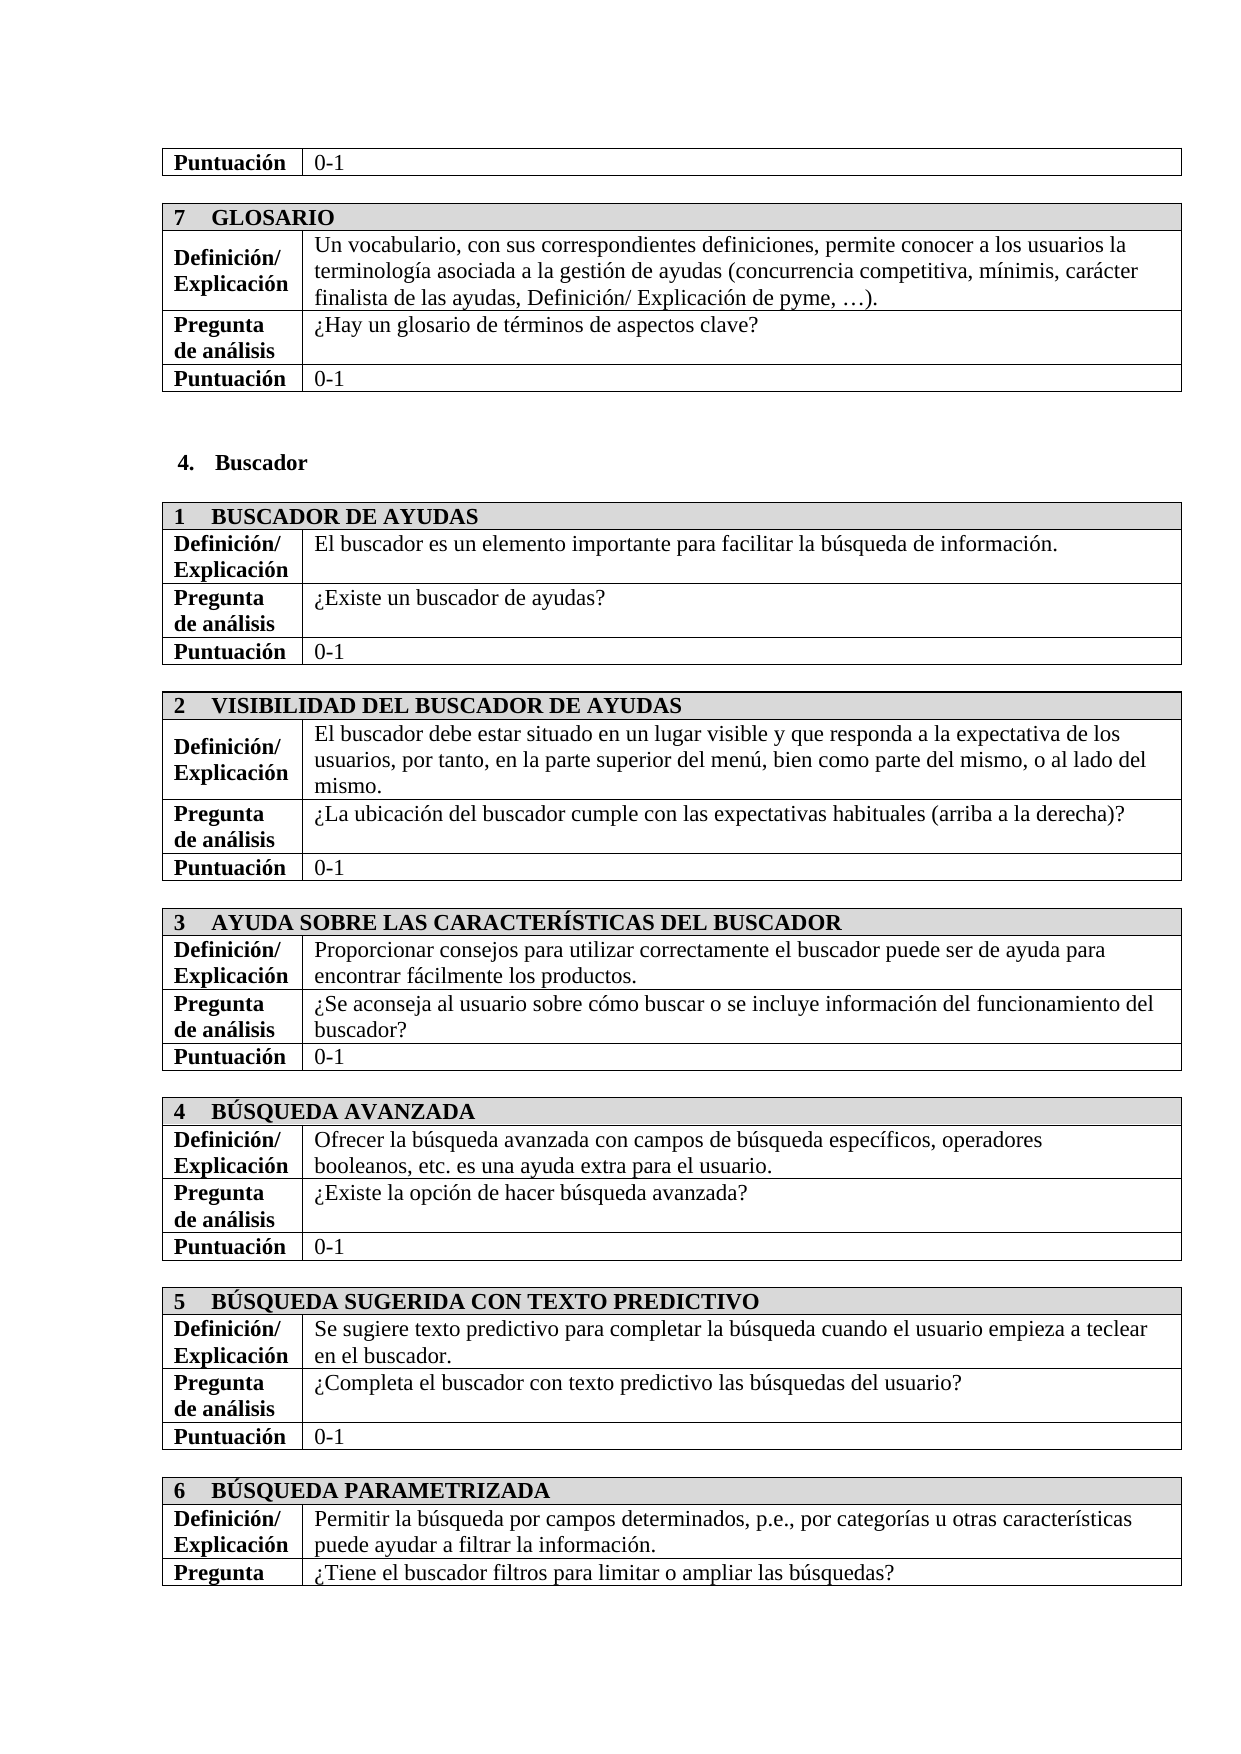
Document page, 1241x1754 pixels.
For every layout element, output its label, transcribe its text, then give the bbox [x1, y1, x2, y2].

table_cell Puntuación [163, 1044, 302, 1070]
table_cell Definición/ Explicación [163, 231, 302, 310]
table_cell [303, 1559, 1181, 1585]
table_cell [163, 1559, 302, 1585]
table_cell Definición/ Explicación [163, 720, 302, 799]
table_cell Pregunta de análisis [163, 800, 302, 853]
table_cell Puntuación [163, 1233, 302, 1259]
table_cell Definición/ Explicación [163, 1315, 302, 1368]
table_header BUSCADOR DE AYUDAS [163, 503, 1181, 529]
table_cell Se sugiere texto predictivo para completar la búsqueda cuando el usuario empieza a teclear en el buscador. [303, 1315, 1181, 1368]
table_cell Pregunta de análisis [163, 990, 302, 1042]
table_cell 0-1 [303, 1233, 1181, 1259]
table_cell Puntuación [163, 638, 302, 664]
table_cell Puntuación [163, 854, 302, 880]
table_header VISIBILIDAD DEL BUSCADOR DE AYUDAS [163, 693, 1181, 719]
table_cell ¿Hay un glosario de términos de aspectos clave? [303, 311, 1181, 364]
table_cell 0-1 [303, 638, 1181, 664]
table_header BÚSQUEDA PARAMETRIZADA [163, 1478, 1181, 1504]
table_cell Un vocabulario, con sus correspondientes definiciones, permite conocer a los usuarios la terminología asociada a la gestión de ayudas (concurrencia competitiva, mínimis, carácter finalista de las ayudas, Definición/ Explicación de pyme, …). [303, 231, 1181, 310]
table_cell El buscador es un elemento importante para facilitar la búsqueda de información. [303, 530, 1181, 583]
list Buscador [177, 449, 1063, 475]
table_cell Definición/ Explicación [163, 530, 302, 583]
table_header BÚSQUEDA AVANZADA [163, 1098, 1181, 1124]
table_cell 0-1 [303, 365, 1181, 391]
table_header GLOSARIO [163, 204, 1181, 230]
table_cell Definición/ Explicación [163, 1505, 302, 1558]
table_cell Proporcionar consejos para utilizar correctamente el buscador puede ser de ayuda para encontrar fácilmente los productos. [303, 936, 1181, 989]
table_header AYUDA SOBRE LAS CARACTERÍSTICAS DEL BUSCADOR [163, 909, 1181, 935]
table_cell Puntuación [163, 149, 302, 175]
table_cell 0-1 [303, 1044, 1181, 1070]
table_cell Puntuación [163, 1423, 302, 1449]
table_cell Pregunta de análisis [163, 1369, 302, 1422]
table_cell ¿Se aconseja al usuario sobre cómo buscar o se incluye información del funcionamiento del buscador? [303, 990, 1181, 1042]
table_cell 0-1 [303, 854, 1181, 880]
table_cell Definición/ Explicación [163, 1126, 302, 1178]
table_cell ¿Completa el buscador con texto predictivo las búsquedas del usuario? [303, 1369, 1181, 1422]
table_cell Puntuación [163, 365, 302, 391]
table_cell 0-1 [303, 149, 1181, 175]
table_cell Definición/ Explicación [163, 936, 302, 989]
table_cell ¿Existe la opción de hacer búsqueda avanzada? [303, 1179, 1181, 1232]
table_cell El buscador debe estar situado en un lugar visible y que responda a la expectativa de los usuarios, por tanto, en la parte superior del menú, bien como parte del mismo, o al lado del mismo. [303, 720, 1181, 799]
table_cell Ofrecer la búsqueda avanzada con campos de búsqueda específicos, operadores booleanos, etc. es una ayuda extra para el usuario. [303, 1126, 1181, 1178]
table_cell Pregunta de análisis [163, 311, 302, 364]
table_header BÚSQUEDA SUGERIDA CON TEXTO PREDICTIVO [163, 1288, 1181, 1314]
table_cell 0-1 [303, 1423, 1181, 1449]
table_cell Permitir la búsqueda por campos determinados, p.e., por categorías u otras características puede ayudar a filtrar la información. [303, 1505, 1181, 1558]
table_cell ¿Existe un buscador de ayudas? [303, 584, 1181, 637]
table_cell Pregunta de análisis [163, 1179, 302, 1232]
table_cell Pregunta de análisis [163, 584, 302, 637]
table_cell ¿La ubicación del buscador cumple con las expectativas habituales (arriba a la derecha)? [303, 800, 1181, 853]
